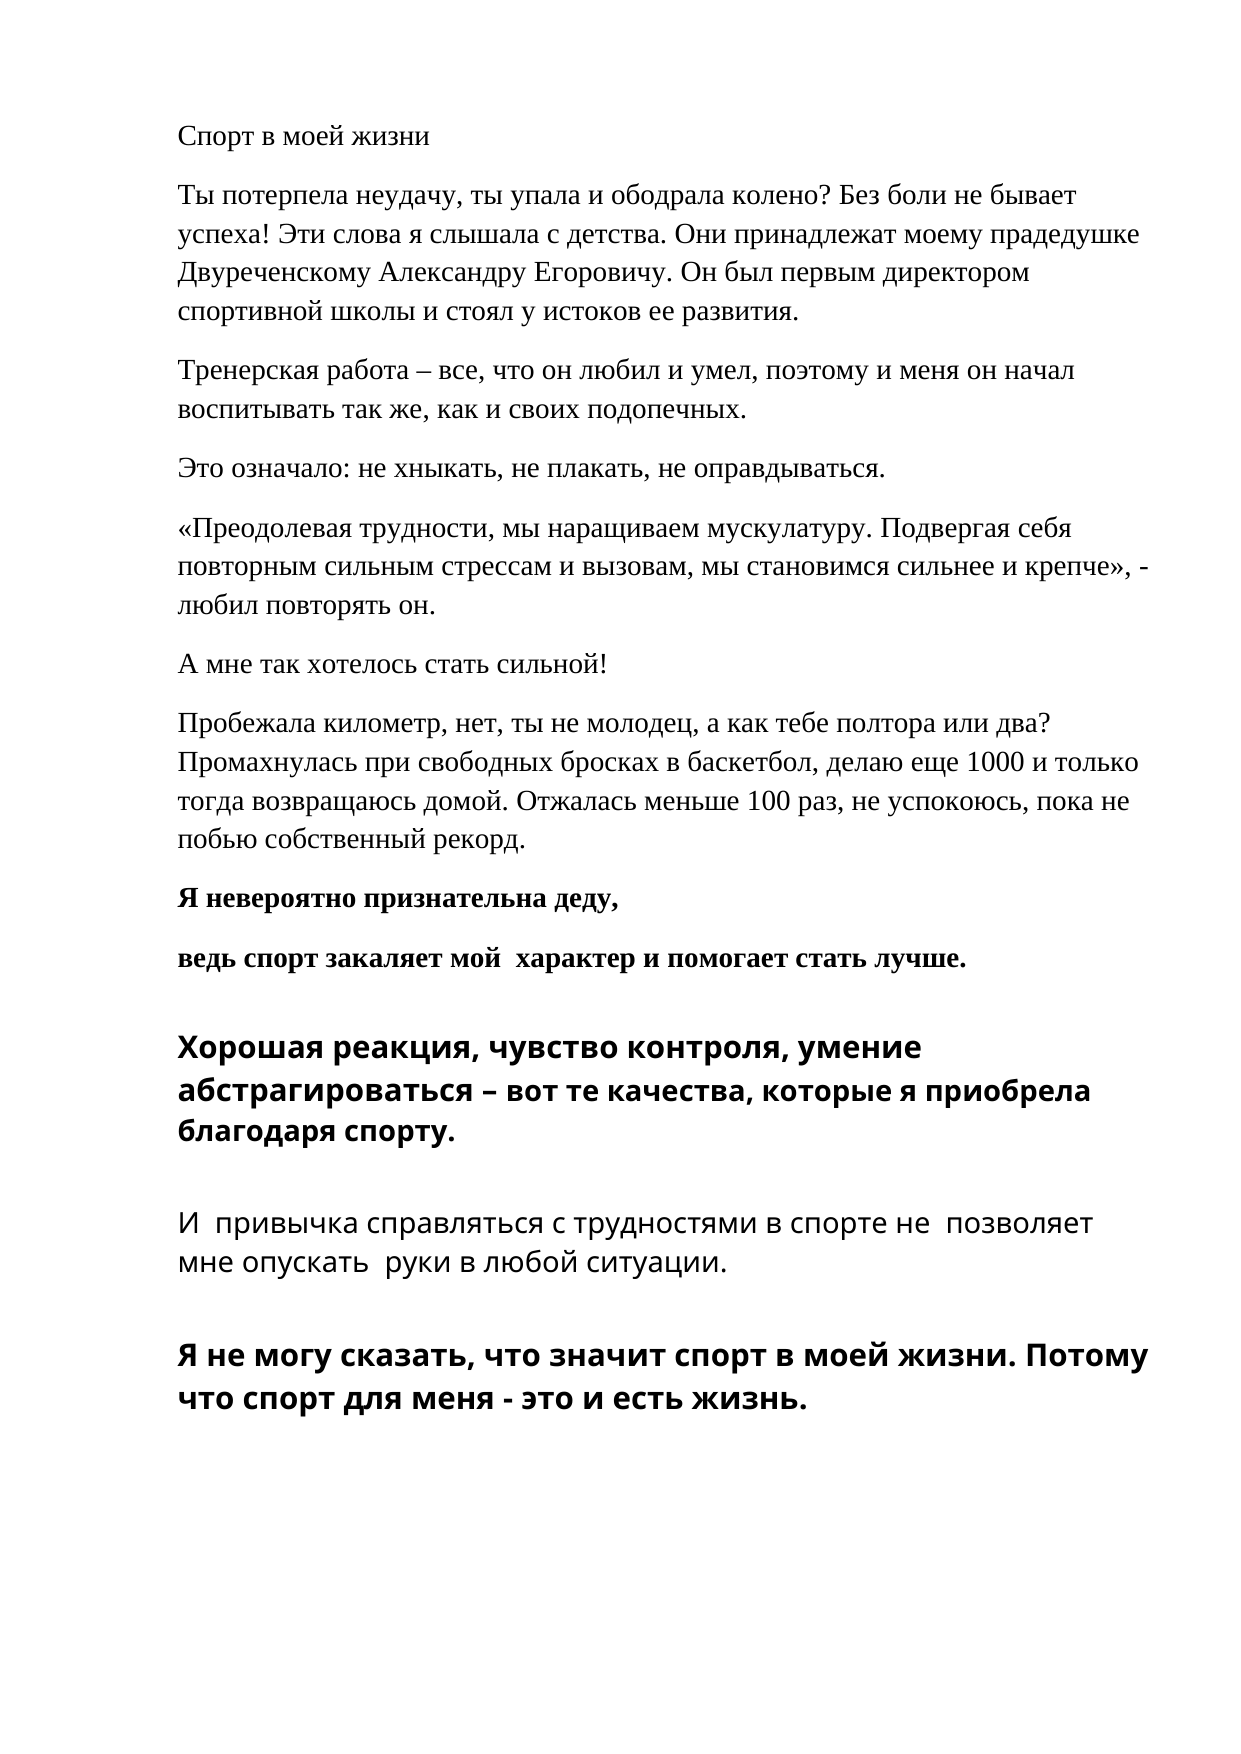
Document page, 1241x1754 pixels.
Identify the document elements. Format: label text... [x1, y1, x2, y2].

text Тренерская работа – все, что он любил и умел, поэтому и меня он начал воспитывать так же, как и своих подопечных. [177, 352, 1152, 424]
text Это означало: не хныкать, не плакать, не оправдываться. [177, 450, 1152, 484]
text Спорт в моей жизни [177, 118, 1152, 152]
text Хорошая реакция, чувство контроля, умение абстрагироваться – вот те качества, которые я приобрела благодаря спорту. [177, 1025, 1152, 1150]
text А мне так хотелось стать сильной! [177, 646, 1152, 680]
text Я невероятно признательна деду, [177, 881, 1152, 914]
text Ты потерпела неудачу, ты упала и ободрала колено? Без боли не бывает успеха! Эти слова я слышала с детства. Они принадлежат моему прадедушке Двуреченскому Александру Егоровичу. Он был первым директором спортивной школы и стоял у истоков ее развития. [177, 177, 1152, 327]
text Пробежала километр, нет, ты не молодец, а как тебе полтора или два? Промахнулась при свободных бросках в баскетбол, делаю еще 1000 и только тогда возвращаюсь домой. Отжалась меньше 100 раз, не успокоюсь, пока не побью собственный рекорд. [177, 706, 1152, 855]
text «Преодолевая трудности, мы наращиваем мускулатуру. Подвергая себя повторным сильным стрессам и вызовам, мы становимся сильнее и крепче», - любил повторять он. [177, 510, 1152, 620]
text И привычка справляться с трудностями в спорте не позволяет мне опускать руки в любой ситуации. [177, 1202, 1152, 1281]
text Я не могу сказать, что значит спорт в моей жизни. Потому что спорт для меня - это и есть жизнь. [177, 1333, 1152, 1418]
text ведь спорт закаляет мой характер и помогает стать лучше. [177, 940, 1152, 973]
